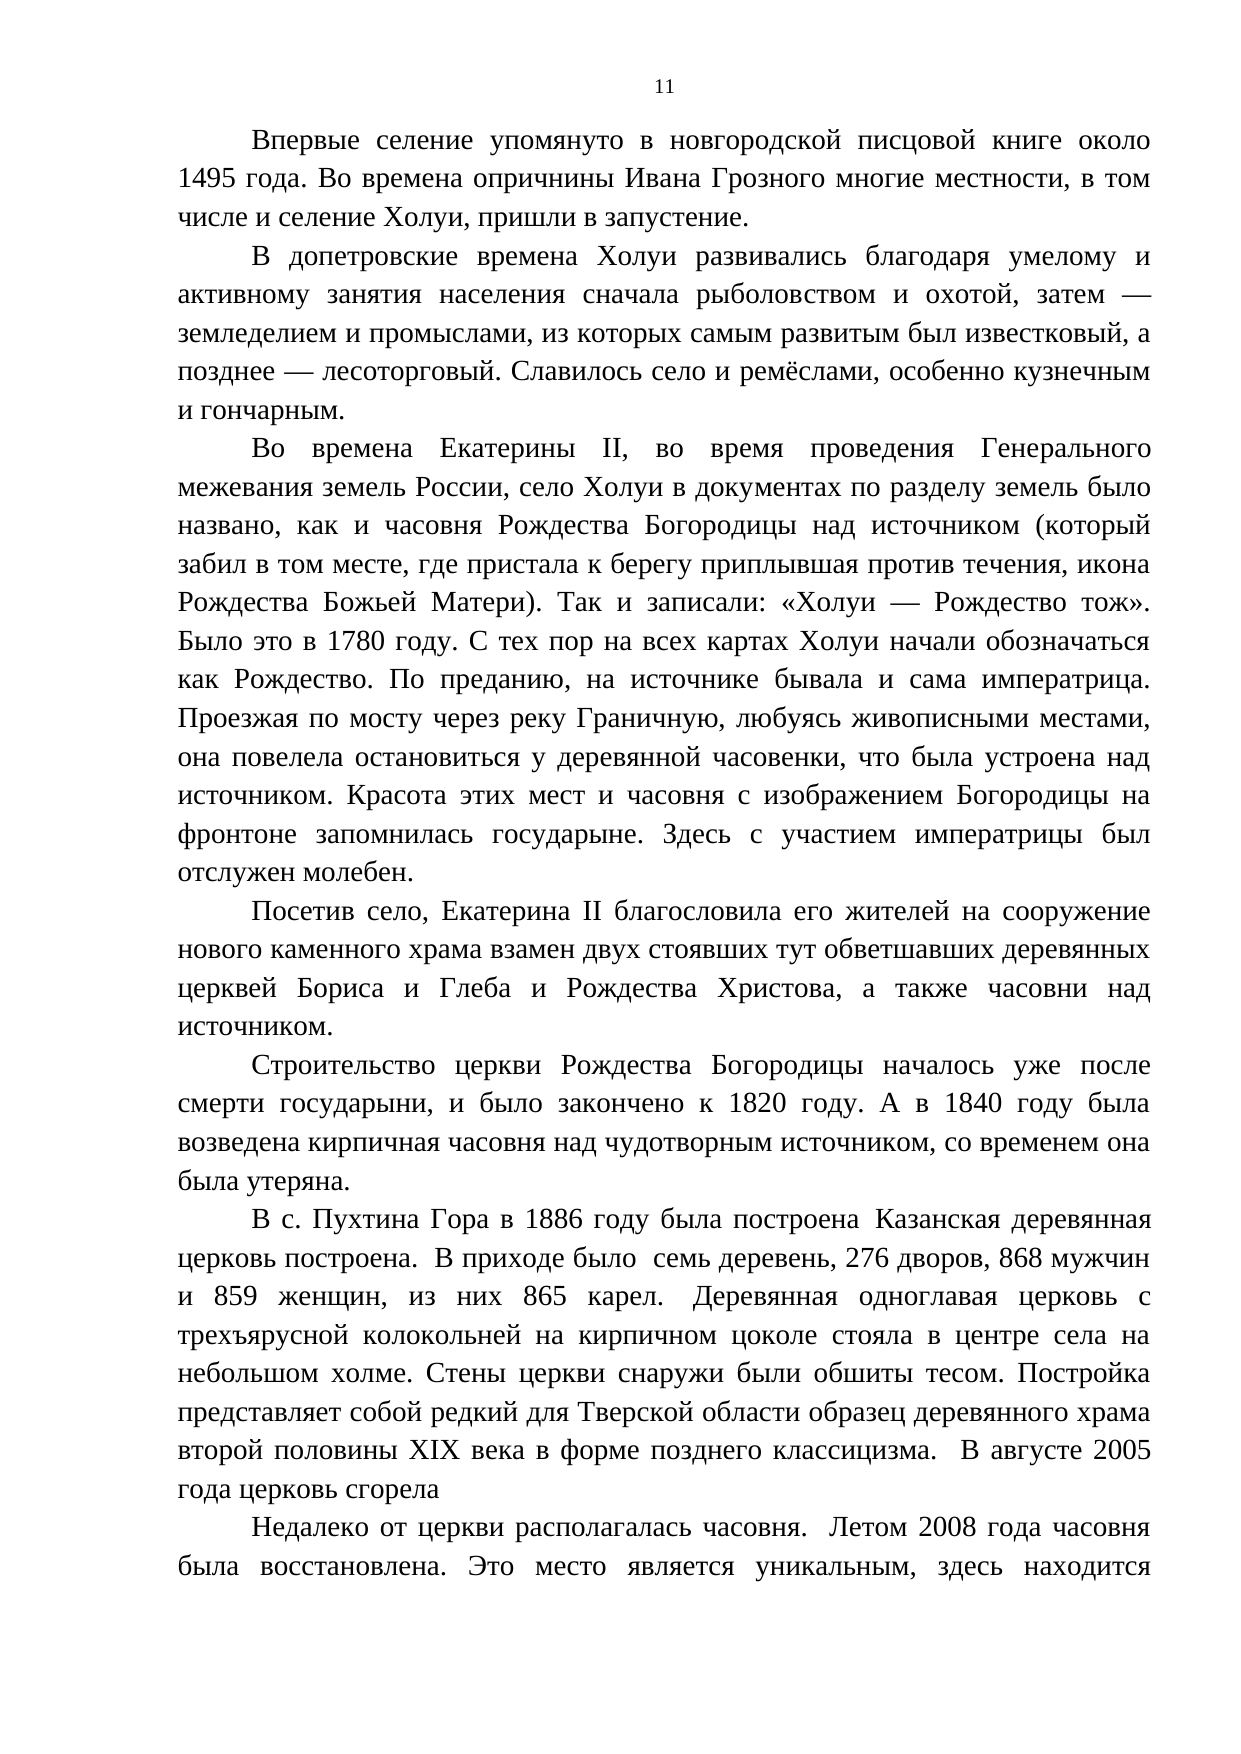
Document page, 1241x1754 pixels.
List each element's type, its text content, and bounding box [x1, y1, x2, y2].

text Строительство церкви Рождества Богородицы началось уже после смерти государыни, и было закончено к 1820 году. А в 1840 году была возведена кирпичная часовня над чудотворным источником, со временем она была утеряна. [177, 1047, 1152, 1196]
text В с. Пухтина Гора в 1886 году была построена Казанская деревянная церковь построена. В приходе было семь деревень, 276 дворов, 868 мужчин и 859 женщин, из них 865 карел. Деревянная одноглавая церковь с трехъярусной колокольней на кирпичном цоколе стояла в центре села на небольшом холме. Стены церкви снаружи были обшиты тесом. Постройка представляет собой редкий для Tверской области образец деревянного храма второй половины XIX века в форме позднего классицизма. В августе 2005 года церковь сгорела [177, 1201, 1152, 1504]
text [177, 1509, 1152, 1582]
text Посетив село, Екатерина II благословила его жителей на сооружение нового каменного храма взамен двух стоявших тут обветшавших деревянных церквей Бориса и Глеба и Рождества Христова, а также часовни над источником. [177, 893, 1152, 1042]
text В допетровские времена Холуи развивались благодаря умелому и активному занятия населения сначала рыболов­ством и охотой, затем — земледелием и промыслами, из которых самым развитым был известковый, а позднее — лесоторговый. Славилось село и ремёслами, особенно кузнечным и гончарным. [177, 238, 1152, 425]
text Во времена Екатерины II, во время проведения Гене­рального межевания земель России, село Холуи в доку­ментах по разделу земель было названо, как и часовня Рождества Богородицы над источником (который забил в том месте, где пристала к берегу приплывшая против течения, икона Рождества Божьей Матери). Так и записали: «Холуи — Рождество тож». Было это в 1780 году. С тех пор на всех картах Холуи начали обозначаться как Рождество. По преданию, на источнике бывала и сама императрица. Проезжая по мосту через реку Граничную, любуясь живописными местами, она повелела остановиться у деревянной часовенки, что была устроена над источником. Красота этих мест и часовня с изображением Богородицы на фронтоне запомнилась государыне. Здесь с участием императрицы был отслужен молебен. [177, 430, 1152, 888]
text Впервые селение упомянуто в новгородской писцовой книге около 1495 года. Во времена опричнины Ивана Грозного многие местности, в том числе и селение Холуи, пришли в запустение. [177, 122, 1152, 233]
